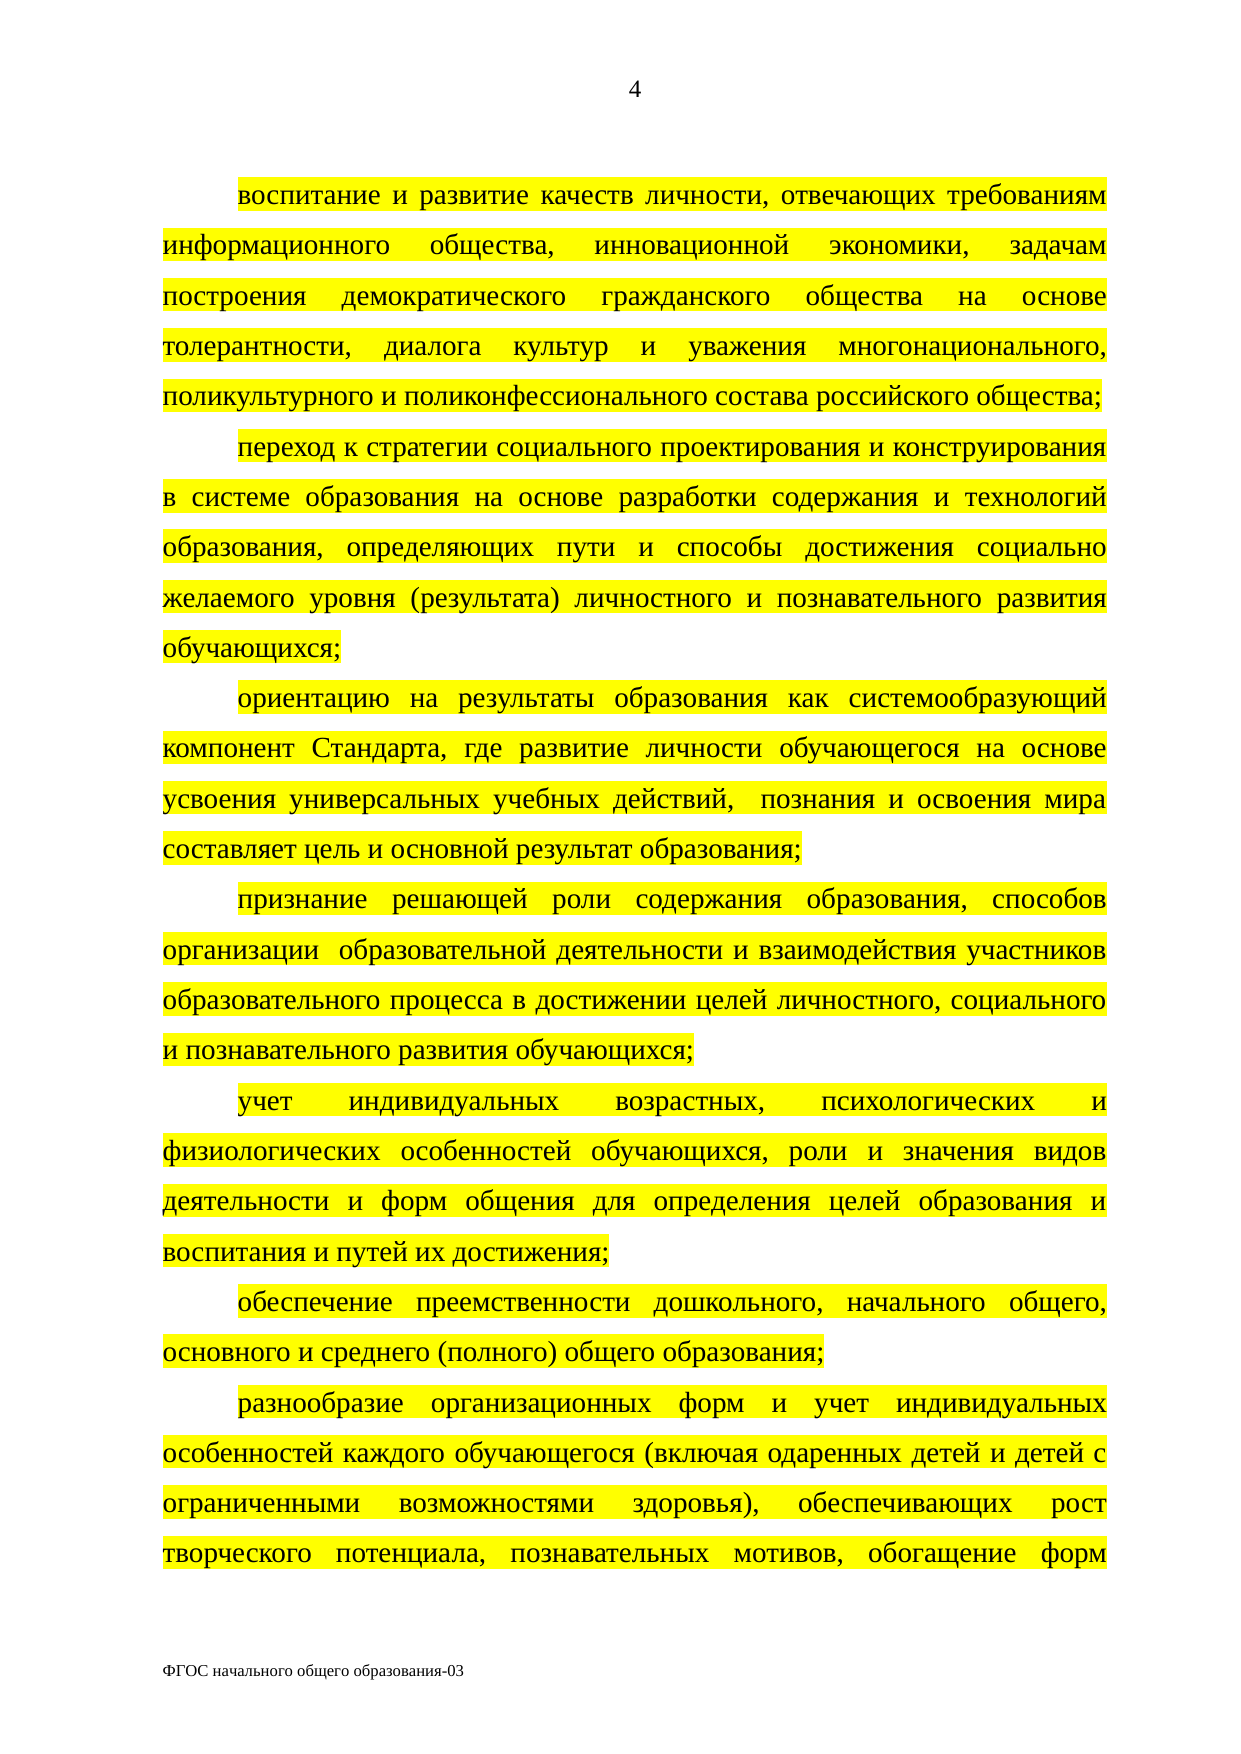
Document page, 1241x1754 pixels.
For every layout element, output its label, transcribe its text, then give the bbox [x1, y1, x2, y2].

text воспитание и развитие качеств личности, отвечающих требованиям информационного общества, инновационной экономики, задачам построения демократического гражданского общества на основе толерантности, диалога культур и уважения многонационального, поликультурного и поликонфессионального состава российского общества; [162, 177, 1107, 342]
text обеспечение преемственности дошкольного, начального общего, основного и среднего (полного) общего образования; [162, 1284, 1107, 1368]
text учет индивидуальных возрастных, психологических и физиологических особенностей обучающихся, роли и значения видов деятельности и форм общения для определения целей образования и воспитания и путей их достижения; [162, 1216, 1107, 1267]
text ориентацию на результаты образования как системообразующий компонент Стандарта, где развитие личности обучающегося на основе усвоения универсальных учебных действий, познания и освоения мира составляет цель и основной результат образования; [162, 680, 1107, 865]
text учет индивидуальных возрастных, психологических и физиологических особенностей обучающихся, роли и значения видов деятельности и форм общения для определения целей образования и воспитания и путей их достижения; [162, 1083, 1107, 1209]
text переход к стратегии социального проектирования и конструирования в системе образования на основе разработки содержания и технологий образования, определяющих пути и способы достижения социально желаемого уровня (результата) личностного и познавательного развития обучающихся; [162, 429, 1107, 606]
text признание решающей роли содержания образования, способов организации образовательной деятельности и взаимодействия участников образовательного процесса в достижении целей личностного, социального и познавательного развития обучающихся; [162, 882, 1107, 1066]
text переход к стратегии социального проектирования и конструирования в системе образования на основе разработки содержания и технологий образования, определяющих пути и способы достижения социально желаемого уровня (результата) личностного и познавательного развития обучающихся; [162, 607, 1107, 663]
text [162, 1385, 1107, 1549]
text воспитание и развитие качеств личности, отвечающих требованиям информационного общества, инновационной экономики, задачам построения демократического гражданского общества на основе толерантности, диалога культур и уважения многонационального, поликультурного и поликонфессионального состава российского общества; [162, 345, 1107, 412]
